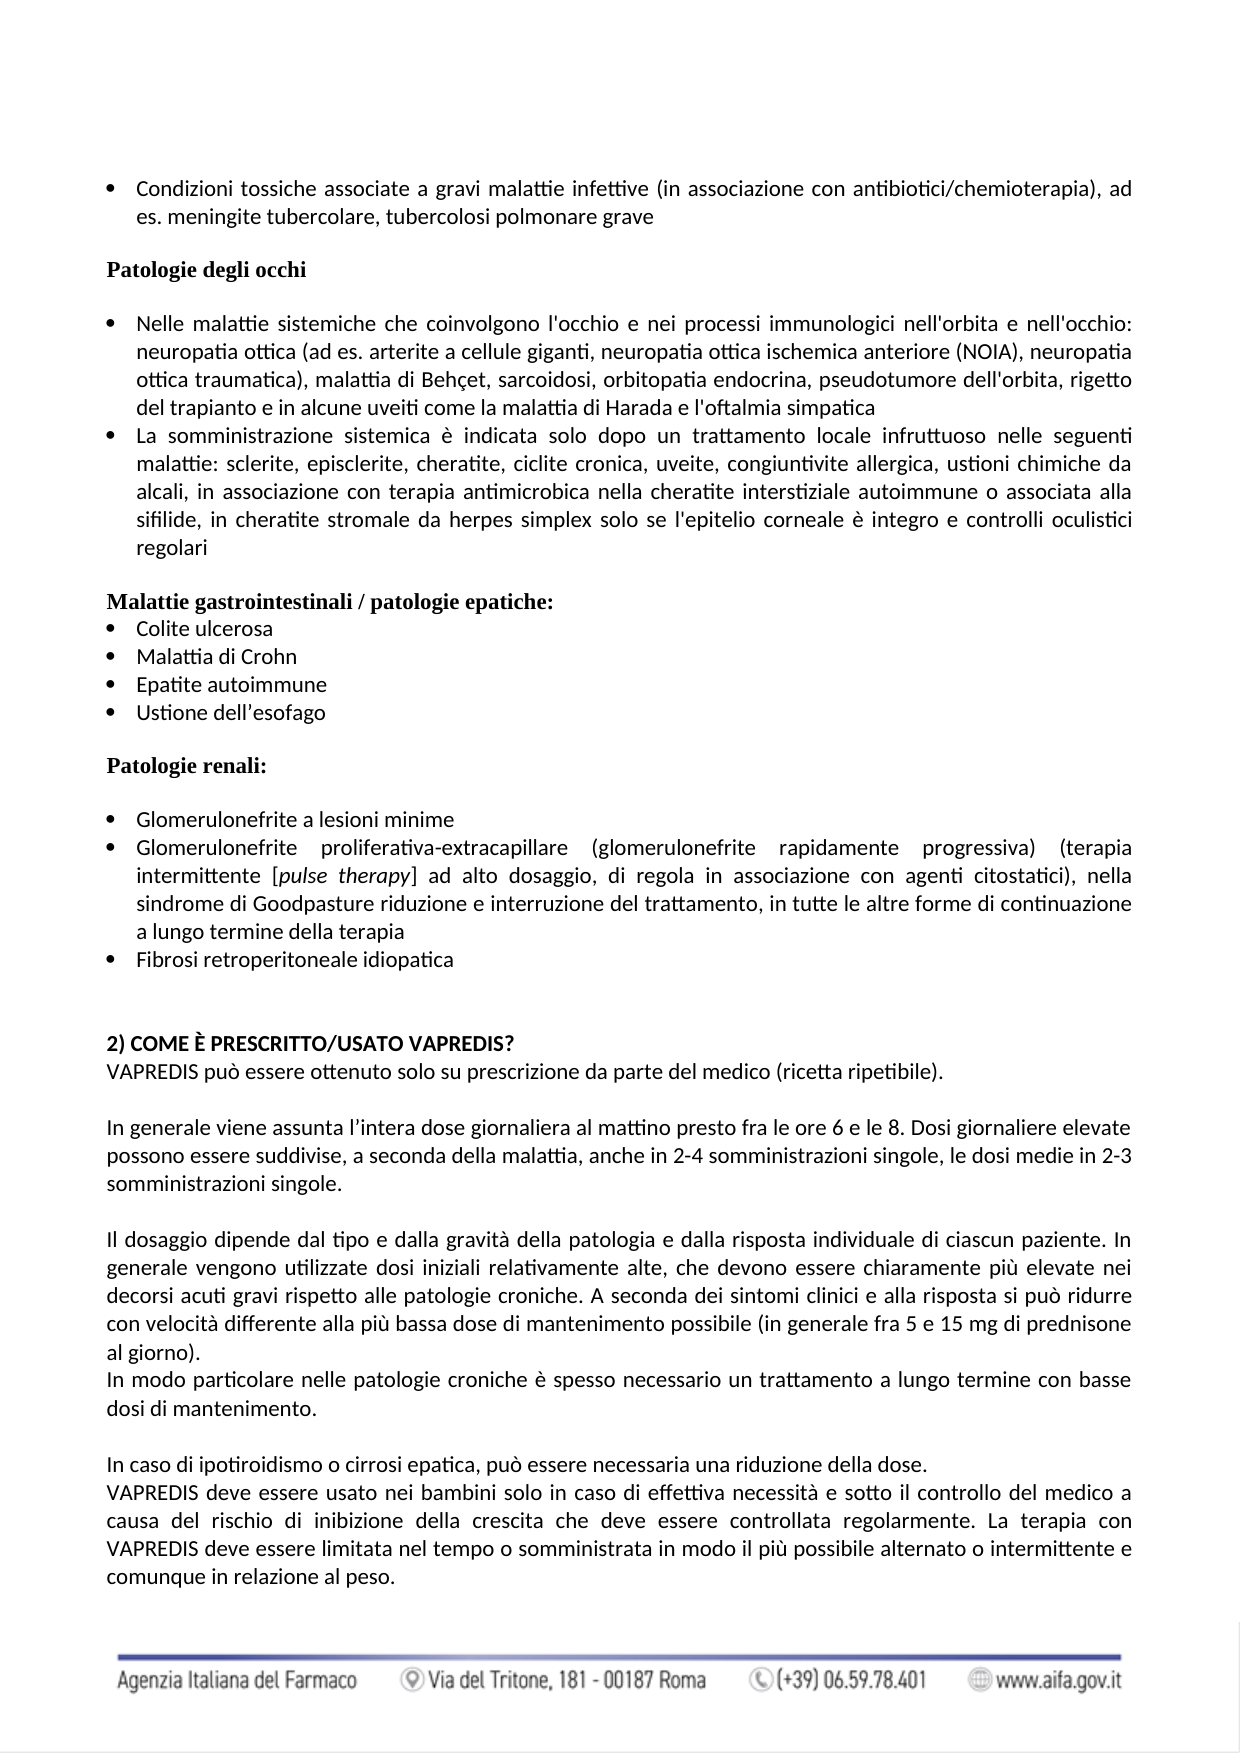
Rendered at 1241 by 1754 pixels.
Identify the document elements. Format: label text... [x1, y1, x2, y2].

text In modo particolare nelle patologie croniche è spesso necessario un trattamento a lungo termine con basse dosi di mantenimento. [106, 1366, 1134, 1422]
text 2) COME È PRESCRITTO/USATO VAPREDIS? [106, 1029, 1134, 1057]
list La somministrazione sistemica è indicata solo dopo un trattamento locale infruttuoso nelle seguenti malattie: sclerite, episclerite, cheratite, ciclite cronica, uveite, congiuntivite allergica, ustioni chimiche da alcali, in associazione con terapia antimicrobica nella cheratite interstiziale autoimmune o associata alla sifilide, in cheratite stromale da herpes simplex solo se l'epitelio corneale è integro e controlli oculistici regolari [106, 421, 1134, 561]
text In caso di ipotiroidismo o cirrosi epatica, può essere necessaria una riduzione della dose. [106, 1450, 1134, 1478]
list Nelle malattie sistemiche che coinvolgono l'occhio e nei processi immunologici nell'orbita e nell'occhio: neuropatia ottica (ad es. arterite a cellule giganti, neuropatia ottica ischemica anteriore (NOIA), neuropatia ottica traumatica), malattia di Behçet, sarcoidosi, orbitopatia endocrina, pseudotumore dell'orbita, rigetto del trapianto e in alcune uveiti come la malattia di Harada e l'oftalmia simpatica [106, 309, 1134, 421]
text Il dosaggio dipende dal tipo e dalla gravità della patologia e dalla risposta individuale di ciascun paziente. In generale vengono utilizzate dosi iniziali relativamente alte, che devono essere chiaramente più elevate nei decorsi acuti gravi rispetto alle patologie croniche. A seconda dei sintomi clinici e alla risposta si può ridurre con velocità differente alla più bassa dose di mantenimento possibile (in generale fra 5 e 15 mg di prednisone al giorno). [106, 1226, 1134, 1366]
list Colite ulcerosa [106, 614, 1134, 642]
text In generale viene assunta l’intera dose giornaliera al mattino presto fra le ore 6 e le 8. Dosi giornaliere elevate possono essere suddivise, a seconda della malattia, anche in 2-4 somministrazioni singole, le dosi medie in 2-3 somministrazioni singole. [106, 1113, 1134, 1197]
picture [0, 1622, 1241, 1754]
list Fibrosi retroperitoneale idiopatica [106, 945, 1134, 973]
list Glomerulonefrite a lesioni minime [106, 805, 1134, 833]
list Condizioni tossiche associate a gravi malattie infettive (in associazione con antibiotici/chemioterapia), ad es. meningite tubercolare, tubercolosi polmonare grave [106, 174, 1134, 230]
text VAPREDIS può essere ottenuto solo su prescrizione da parte del medico (ricetta ripetibile). [106, 1057, 1134, 1085]
list Ustione dell’esofago [106, 698, 1134, 726]
text Patologie degli occhi [106, 256, 1134, 283]
text Malattie gastrointestinali / patologie epatiche: [106, 588, 1134, 614]
list Malattia di Crohn [106, 642, 1134, 670]
text VAPREDIS deve essere usato nei bambini solo in caso di effettiva necessità e sotto il controllo del medico a causa del rischio di inibizione della crescita che deve essere controllata regolarmente. La terapia con VAPREDIS deve essere limitata nel tempo o somministrata in modo il più possibile alternato o intermittente e comunque in relazione al peso. [106, 1478, 1134, 1590]
list Glomerulonefrite proliferativa-extracapillare (glomerulonefrite rapidamente progressiva) (terapia intermittente [pulse therapy] ad alto dosaggio, di regola in associazione con agenti citostatici), nella sindrome di Goodpasture riduzione e interruzione del trattamento, in tutte le altre forme di continuazione a lungo termine della terapia [106, 833, 1134, 945]
list Epatite autoimmune [106, 670, 1134, 698]
text Patologie renali: [106, 752, 1134, 779]
